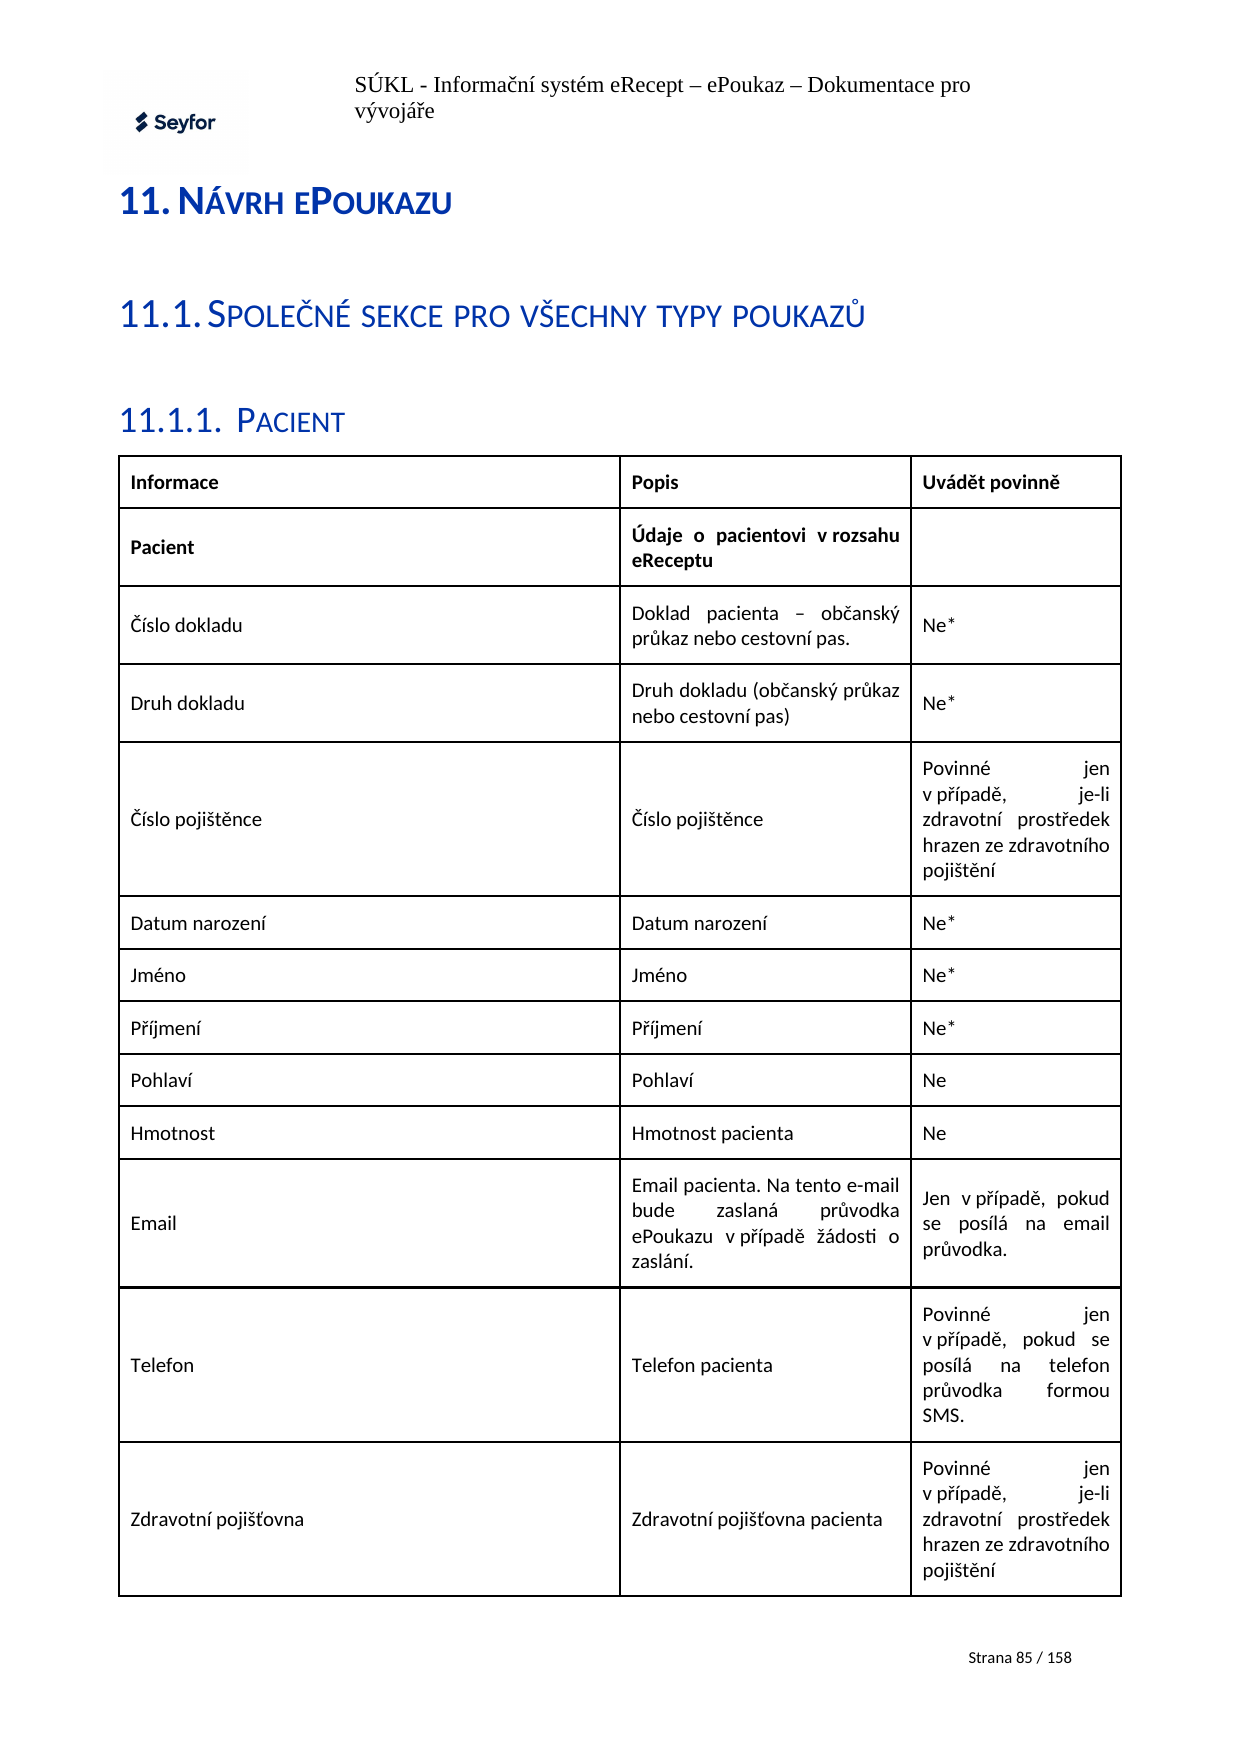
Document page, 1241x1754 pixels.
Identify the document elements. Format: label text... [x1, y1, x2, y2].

table_cell Pohlaví [120, 1055, 619, 1105]
text Návrh ePoukazu [118, 174, 1122, 225]
table_cell Číslo pojištěnce [120, 743, 619, 895]
table_cell Hmotnost pacienta [621, 1107, 910, 1158]
table_cell Příjmení [621, 1002, 910, 1053]
table_cell Povinné jen v případě, pokud se posílá na telefon průvodka formou SMS. [912, 1289, 1120, 1441]
table_cell Telefon pacienta [621, 1289, 910, 1441]
table_cell Údaje o pacientovi v rozsahu eReceptu [621, 509, 910, 585]
table_cell Pohlaví [621, 1055, 910, 1105]
table_cell Jméno [120, 950, 619, 1000]
table_cell Datum narození [120, 897, 619, 948]
table_cell Číslo dokladu [120, 587, 619, 663]
table_header Informace [120, 457, 619, 507]
table_cell Ne* [912, 587, 1120, 663]
table_cell Ne* [912, 897, 1120, 948]
table_cell Ne* [912, 950, 1120, 1000]
table_header Uvádět povinně [912, 457, 1120, 507]
text Pacient [118, 396, 1122, 442]
table_cell Ne [912, 1055, 1120, 1105]
table_cell Jen v případě, pokud se posílá na email průvodka. [912, 1160, 1120, 1286]
table_cell Email [120, 1160, 619, 1286]
table_cell Povinné jen v případě, je-li zdravotní prostředek hrazen ze zdravotního pojištění [912, 1443, 1120, 1595]
table_cell Číslo pojištěnce [621, 743, 910, 895]
table_cell Druh dokladu [120, 665, 619, 741]
table_cell Zdravotní pojišťovna [120, 1443, 619, 1595]
table_cell Ne* [912, 1002, 1120, 1053]
table_cell Zdravotní pojišťovna pacienta [621, 1443, 910, 1595]
table_cell [912, 509, 1120, 585]
table_cell Email pacienta. Na tento e-mail bude zaslaná průvodka ePoukazu v případě žádosti o zaslání. [621, 1160, 910, 1286]
table_cell Druh dokladu (občanský průkaz nebo cestovní pas) [621, 665, 910, 741]
table_cell Hmotnost [120, 1107, 619, 1158]
table_cell Datum narození [621, 897, 910, 948]
picture [102, 70, 249, 175]
text Společné sekce pro všechny typy poukazů [118, 287, 1122, 338]
table_cell Povinné jen v případě, je-li zdravotní prostředek hrazen ze zdravotního pojištění [912, 743, 1120, 895]
table_cell Doklad pacienta – občanský průkaz nebo cestovní pas. [621, 587, 910, 663]
table_cell Ne [912, 1107, 1120, 1158]
table_cell Jméno [621, 950, 910, 1000]
table_cell Pacient [120, 509, 619, 585]
table_cell Telefon [120, 1289, 619, 1441]
table_cell Ne* [912, 665, 1120, 741]
table_header Popis [621, 457, 910, 507]
table_cell Příjmení [120, 1002, 619, 1053]
